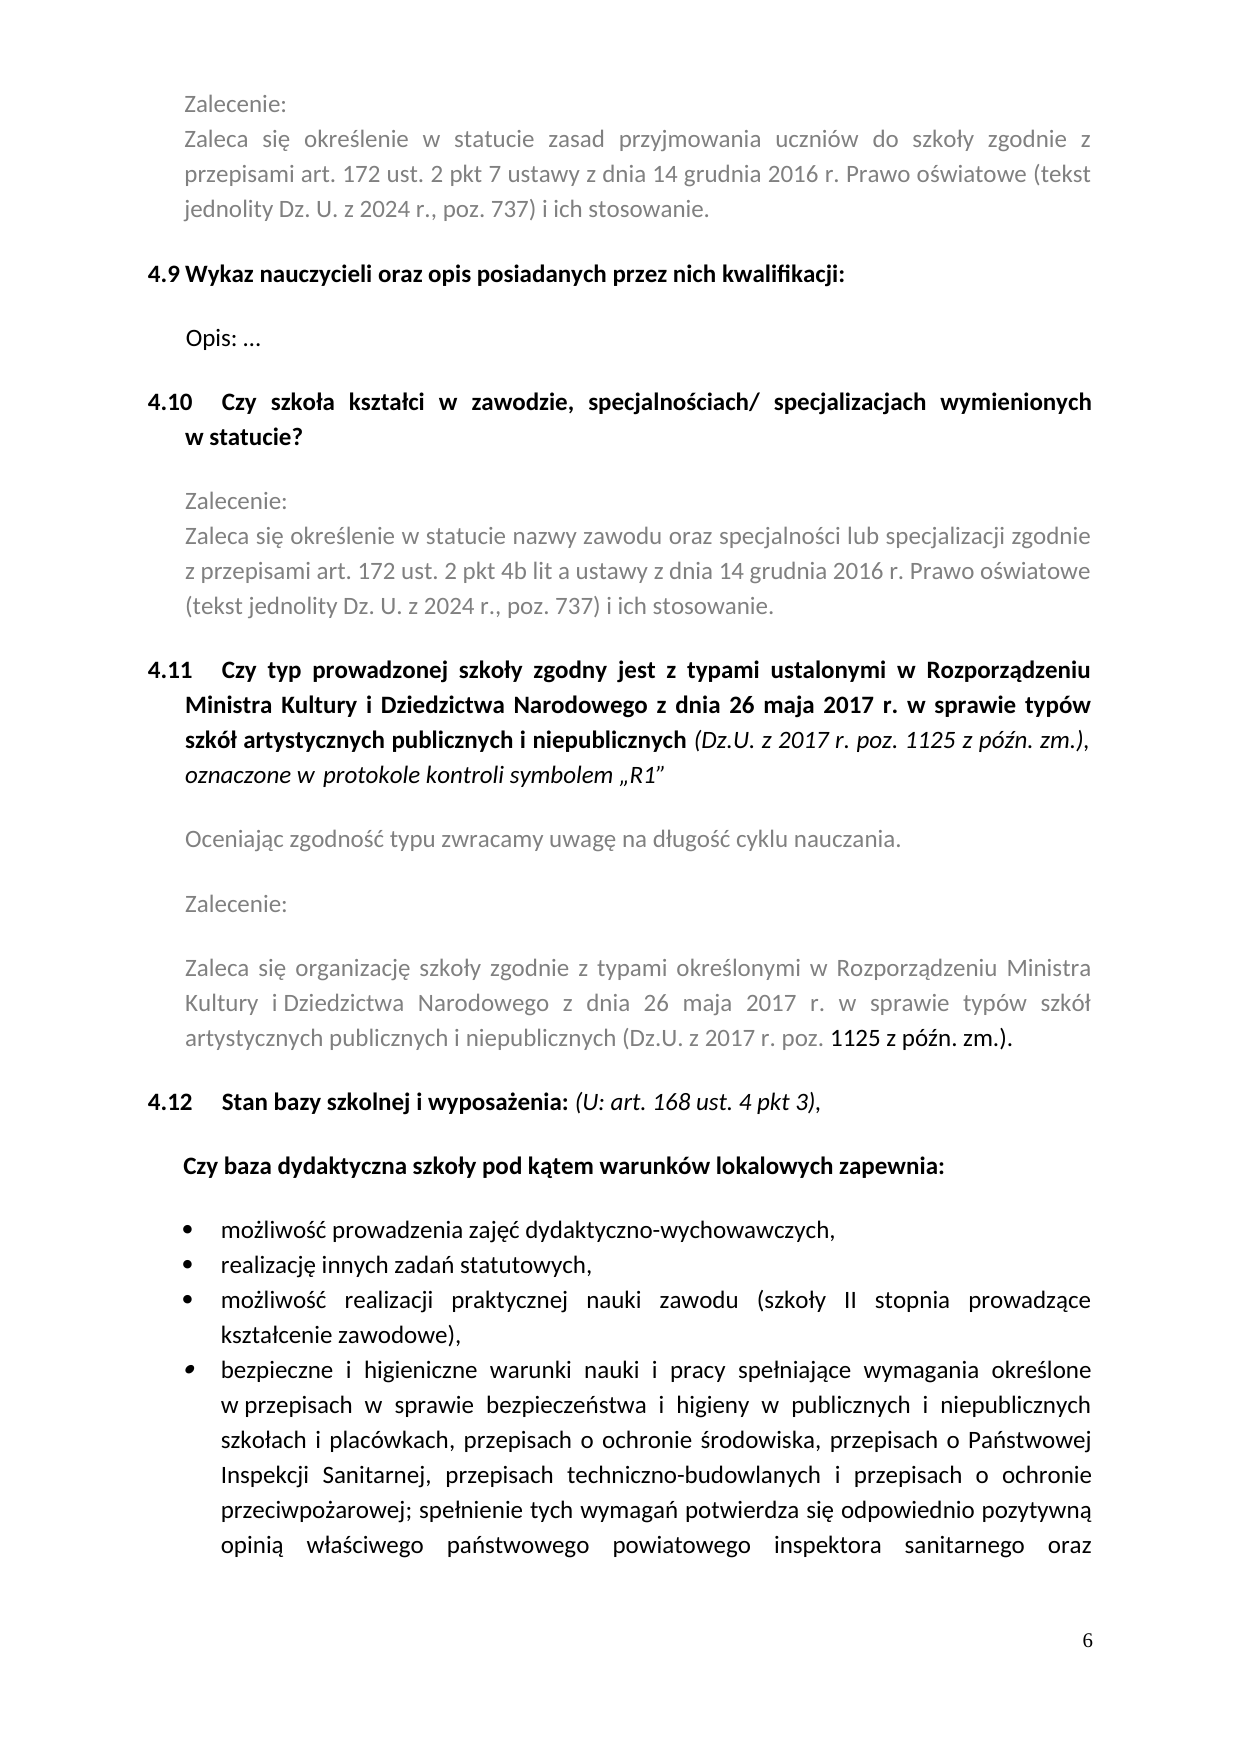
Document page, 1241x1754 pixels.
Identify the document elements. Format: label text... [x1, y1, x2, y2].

list Czy szkoła kształci w zawodzie, specjalnościach/ specjalizacjach wymienionych w statucie? [148, 386, 1092, 452]
text Czy baza dydaktyczna szkoły pod kątem warunków lokalowych zapewnia: [183, 1150, 1092, 1181]
text Zalecenie: [185, 485, 1092, 516]
list Czy typ prowadzonej szkoły zgodny jest z typami ustalonymi w Rozporządzeniu Ministra Kultury i Dziedzictwa Narodowego z dnia 26 maja 2017 r. w sprawie typów szkół artystycznych publicznych i niepublicznych (Dz.U. z 2017 r. poz. 1125 z późn. zm.), oznaczone w protokole kontroli symbolem „R1” [148, 654, 1092, 790]
list Wykaz nauczycieli oraz opis posiadanych przez nich kwalifikacji: [148, 258, 1092, 288]
list możliwość realizacji praktycznej nauki zawodu (szkoły II stopnia prowadzące kształcenie zawodowe), [183, 1284, 1092, 1350]
text Zaleca się określenie w statucie nazwy zawodu oraz specjalności lub specjalizacji zgodnie z przepisami art. 172 ust. 2 pkt 4b lit a ustawy z dnia 14 grudnia 2016 r. Prawo oświatowe (tekst jednolity Dz. U. z 2024 r., poz. 737) i ich stosowanie. [185, 520, 1092, 621]
list możliwość prowadzenia zajęć dydaktyczno-wychowawczych, [183, 1214, 1092, 1245]
text Zalecenie: [185, 888, 1092, 918]
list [183, 1354, 1092, 1560]
text Zaleca się organizację szkoły zgodnie z typami określonymi w Rozporządzeniu Ministra Kultury i Dziedzictwa Narodowego z dnia 26 maja 2017 r. w sprawie typów szkół artystycznych publicznych i niepublicznych (Dz.U. z 2017 r. poz. 1125 z późn. zm.). [185, 952, 1092, 1052]
list Stan bazy szkolnej i wyposażenia: (U: art. 168 ust. 4 pkt 3), [148, 1086, 1092, 1117]
text Zalecenie: [184, 89, 1092, 119]
list realizację innych zadań statutowych, [183, 1249, 1092, 1280]
text Opis: … [184, 322, 1092, 352]
text Oceniając zgodność typu zwracamy uwagę na długość cyklu nauczania. [185, 824, 1092, 854]
text Zaleca się określenie w statucie zasad przyjmowania uczniów do szkoły zgodnie z przepisami art. 172 ust. 2 pkt 7 ustawy z dnia 14 grudnia 2016 r. Prawo oświatowe (tekst jednolity Dz. U. z 2024 r., poz. 737) i ich stosowanie. [184, 124, 1092, 224]
